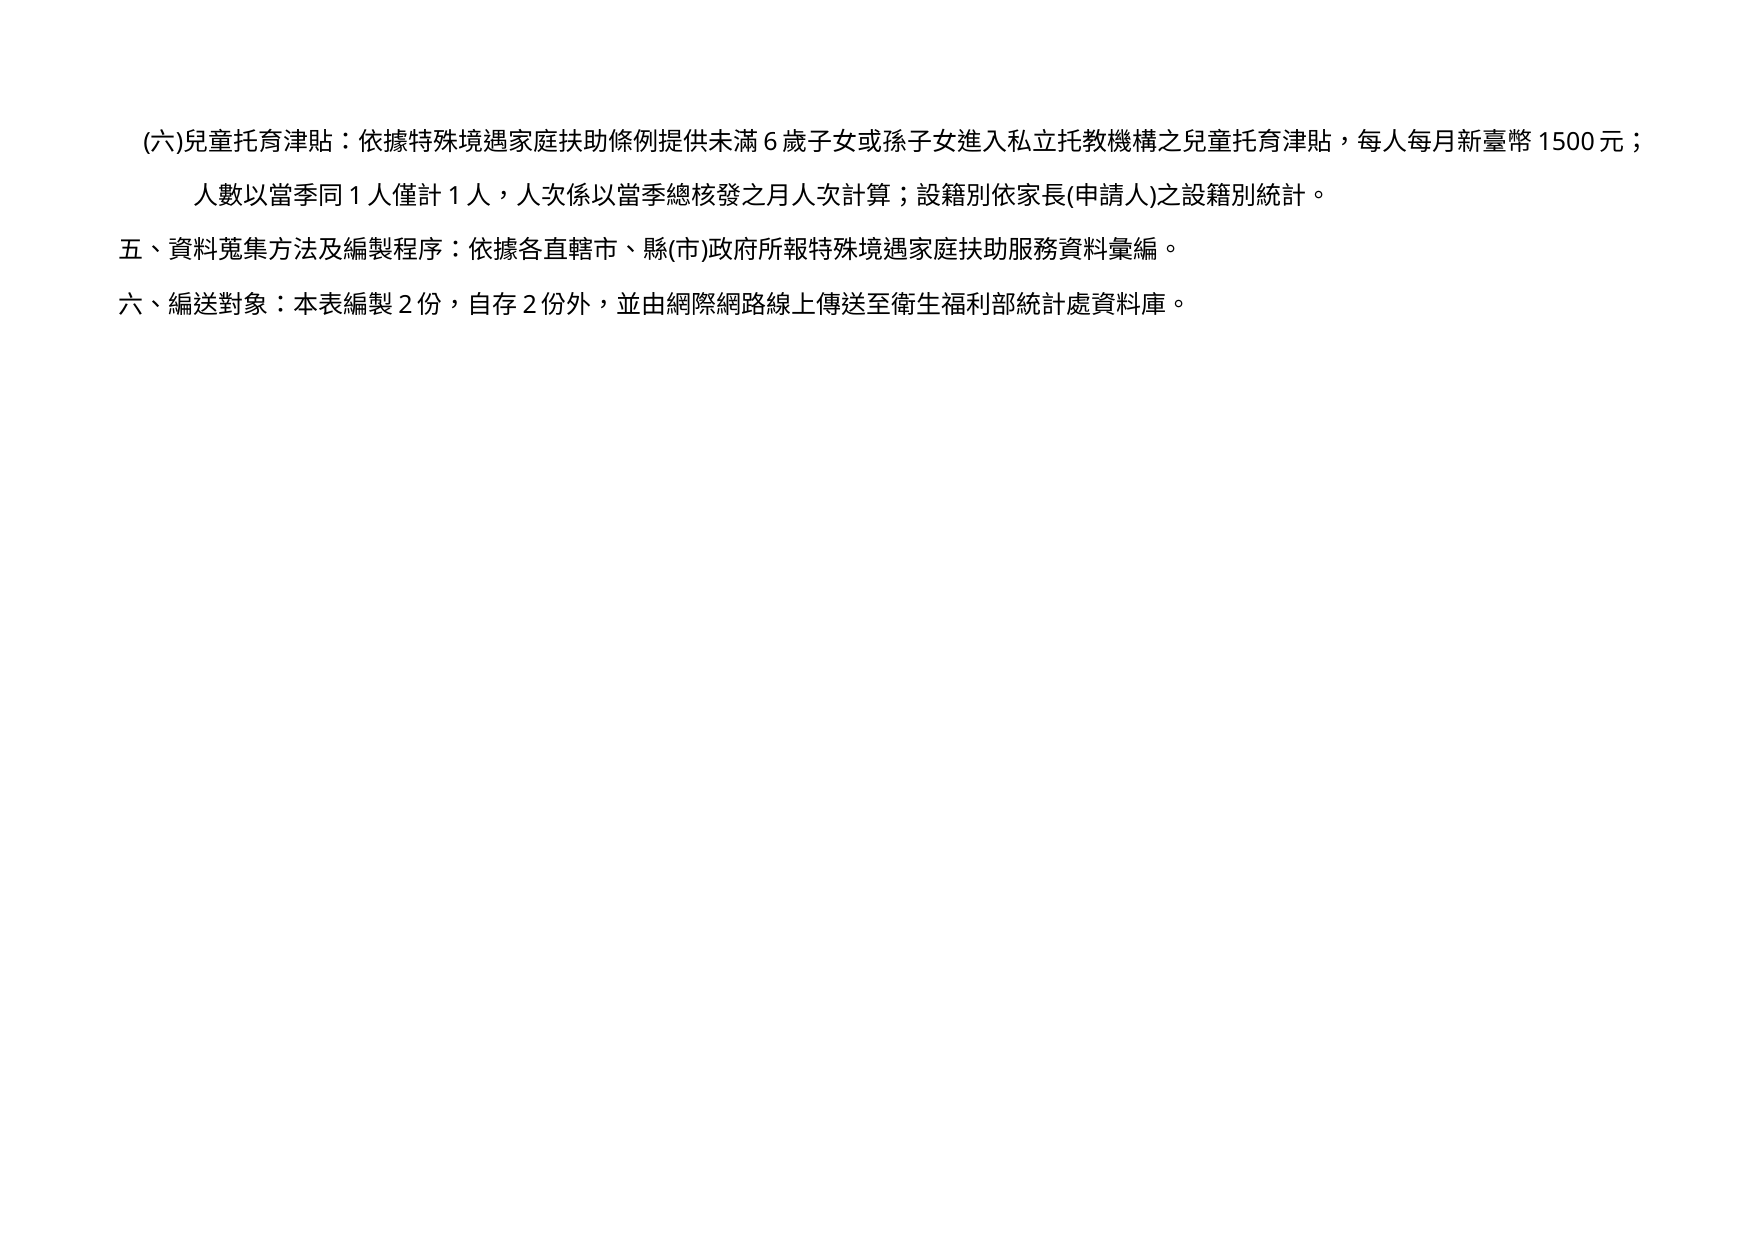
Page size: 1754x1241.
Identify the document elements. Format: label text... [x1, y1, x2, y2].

text (六)兒童托育津貼：依據特殊境遇家庭扶助條例提供未滿6歲子女或孫子女進入私立托教機構之兒童托育津貼，每人每月新臺幣1500元；人數以當季同1人僅計1人，人次係以當季總核發之月人次計算；設籍別依家長(申請人)之設籍別統計。 [143, 121, 1636, 212]
text 六、編送對象：本表編製2份，自存2份外，並由網際網路線上傳送至衛生福利部統計處資料庫。 [118, 284, 1636, 321]
text 五、資料蒐集方法及編製程序：依據各直轄市、縣(市)政府所報特殊境遇家庭扶助服務資料彙編。 [118, 230, 1636, 266]
